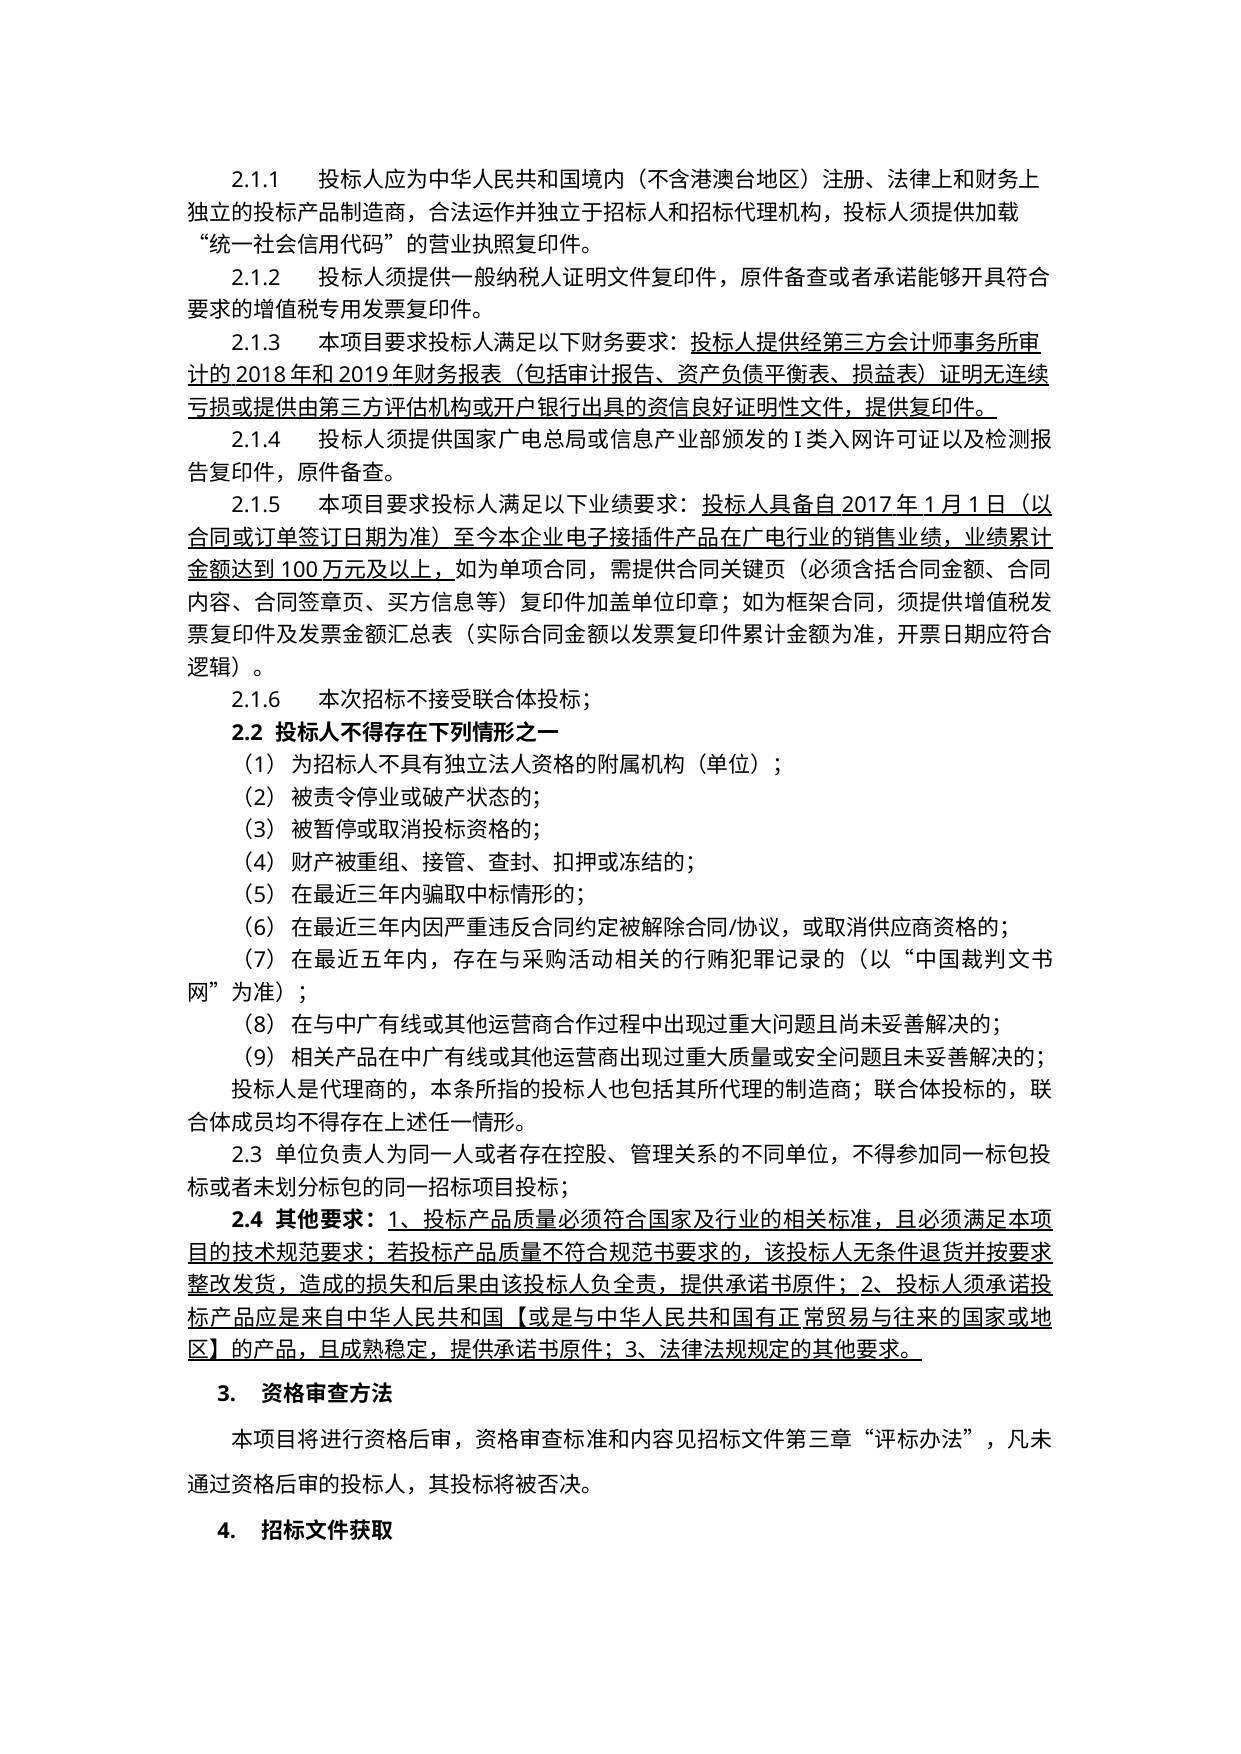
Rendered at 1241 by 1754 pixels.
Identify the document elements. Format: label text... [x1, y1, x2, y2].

list 投标人不得存在下列情形之一 [187, 714, 1053, 747]
list 单位负责人为同一人或者存在控股、管理关系的不同单位，不得参加同一标包投标或者未划分标包的同一招标项目投标； [187, 1137, 1053, 1202]
list 在最近五年内，存在与采购活动相关的行贿犯罪记录的（以“中国裁判文书网”为准）； [187, 942, 1053, 1007]
list 本项目将进行资格后审，资格审查标准和内容见招标文件第三章“评标办法”，凡未通过资格后审的投标人，其投标将被否决。 [187, 1410, 1053, 1502]
list 被暂停或取消投标资格的； [187, 812, 1053, 844]
list 其他要求：1、投标产品质量必须符合国家及行业的相关标准，且必须满足本项目的技术规范要求；若投标产品质量不符合规范书要求的，该投标人无条件退货并按要求整改发货，造成的损失和后果由该投标人负全责，提供承诺书原件；2、投标人须承诺投标产品应是来自中华人民共和国【或是与中华人民共和国有正常贸易与往来的国家或地区】的产品，且成熟稳定，提供承诺书原件；3、法律法规规定的其他要求。 [187, 1202, 1053, 1262]
list 投标人应为中华人民共和国境内（不含港澳台地区）注册、法律上和财务上独立的投标产品制造商，合法运作并独立于招标人和招标代理机构，投标人须提供加载“统一社会信用代码”的营业执照复印件。 [187, 162, 1053, 259]
list 投标人须提供一般纳税人证明文件复印件，原件备查或者承诺能够开具符合要求的增值税专用发票复印件。 [187, 259, 1053, 324]
list 投标人须提供国家广电总局或信息产业部颁发的I类入网许可证以及检测报告复印件，原件备查。 [187, 422, 1053, 487]
list 本项目要求投标人满足以下财务要求：投标人提供经第三方会计师事务所审计的2018年和2019年财务报表（包括审计报告、资产负债平衡表、损益表）证明无连续亏损或提供由第三方评估机构或开户银行出具的资信良好证明性文件，提供复印件。 [187, 324, 1053, 422]
list 招标文件获取 [217, 1502, 1053, 1548]
list 本项目要求投标人满足以下业绩要求：投标人具备自2017年1月1日（以合同或订单签订日期为准）至今本企业电子接插件产品在广电行业的销售业绩，业绩累计金额达到100万元及以上，如为单项合同，需提供合同关键页（必须含括合同金额、合同内容、合同签章页、买方信息等）复印件加盖单位印章；如为框架合同，须提供增值税发票复印件及发票金额汇总表（实际合同金额以发票复印件累计金额为准，开票日期应符合逻辑）。 [187, 548, 1053, 682]
list 本项目要求投标人满足以下业绩要求：投标人具备自2017年1月1日（以合同或订单签订日期为准）至今本企业电子接插件产品在广电行业的销售业绩，业绩累计金额达到100万元及以上，如为单项合同，需提供合同关键页（必须含括合同金额、合同内容、合同签章页、买方信息等）复印件加盖单位印章；如为框架合同，须提供增值税发票复印件及发票金额汇总表（实际合同金额以发票复印件累计金额为准，开票日期应符合逻辑）。 [187, 487, 1053, 547]
list 其他要求：1、投标产品质量必须符合国家及行业的相关标准，且必须满足本项目的技术规范要求；若投标产品质量不符合规范书要求的，该投标人无条件退货并按要求整改发货，造成的损失和后果由该投标人负全责，提供承诺书原件；2、投标人须承诺投标产品应是来自中华人民共和国【或是与中华人民共和国有正常贸易与往来的国家或地区】的产品，且成熟稳定，提供承诺书原件；3、法律法规规定的其他要求。 [187, 1263, 1053, 1364]
list 被责令停业或破产状态的； [187, 779, 1053, 812]
list 财产被重组、接管、查封、扣押或冻结的； [187, 844, 1053, 877]
list 资格审查方法 [217, 1364, 1053, 1410]
list 本次招标不接受联合体投标； [187, 682, 1053, 714]
list 在与中广有线或其他运营商合作过程中出现过重大问题且尚未妥善解决的； [187, 1007, 1053, 1039]
list 在最近三年内骗取中标情形的； [187, 877, 1053, 909]
list 相关产品在中广有线或其他运营商出现过重大质量或安全问题且未妥善解决的； [187, 1039, 1053, 1072]
text 投标人是代理商的，本条所指的投标人也包括其所代理的制造商；联合体投标的，联合体成员均不得存在上述任一情形。 [187, 1072, 1053, 1137]
list 在最近三年内因严重违反合同约定被解除合同/协议，或取消供应商资格的； [187, 909, 1053, 942]
list 为招标人不具有独立法人资格的附属机构（单位）； [187, 747, 1053, 779]
